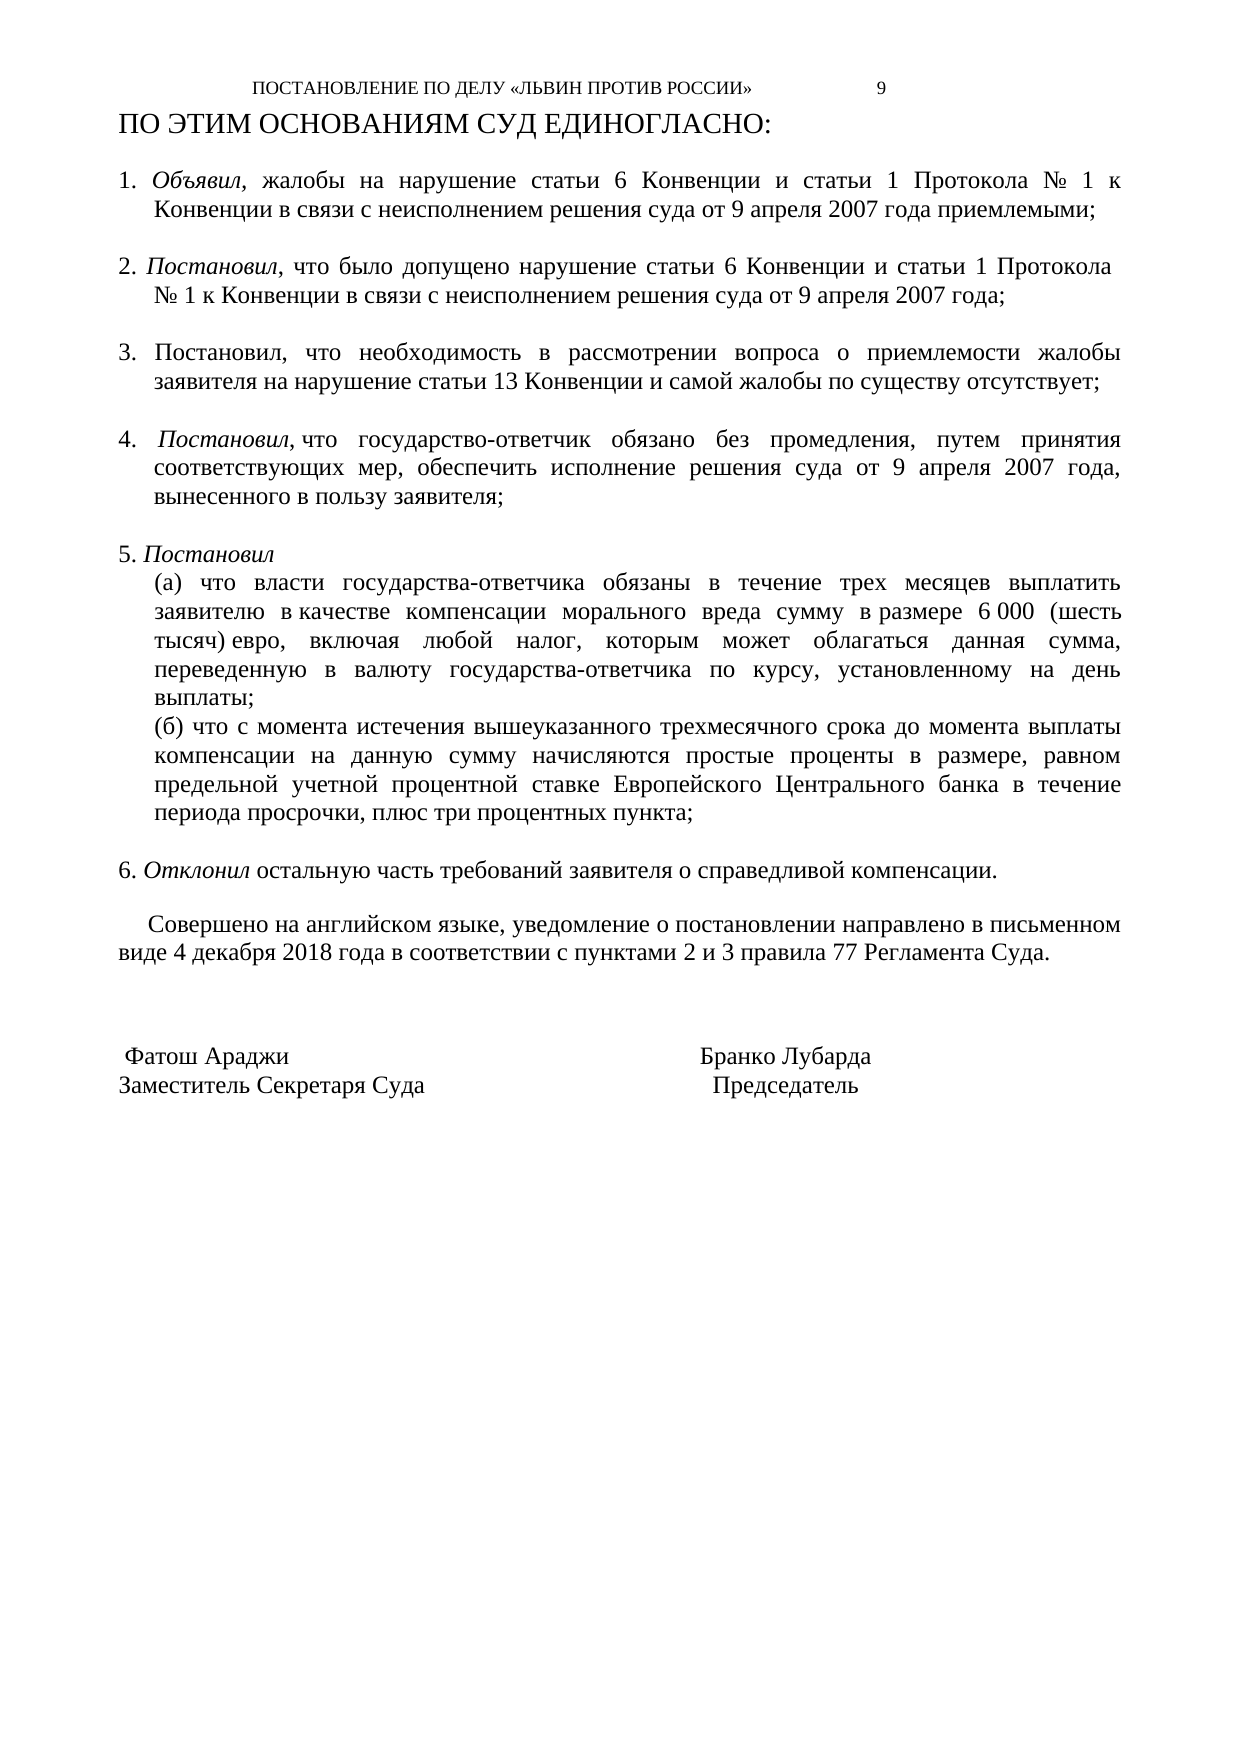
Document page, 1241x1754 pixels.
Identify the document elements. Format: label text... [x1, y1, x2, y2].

list 6. Отклонил остальную часть требований заявителя о справедливой компенсации. [118, 855, 1122, 884]
text Фатош Араджи Бранко Лубарда Заместитель Секретаря Суда Председатель [118, 1041, 1122, 1099]
text Совершено на английском языке, уведомление о постановлении направлено в письменном виде 4 декабря 2018 года в соответствии с пунктами 2 и 3 правила 77 Регламента Суда. [118, 909, 1122, 966]
list (a) что власти государства-ответчика обязаны в течение трех месяцев выплатить заявителю в качестве компенсации морального вреда сумму в размере 6 000 (шесть тысяч) евро, включая любой налог, которым может облагаться данная сумма, переведенную в валюту государства-ответчика по курсу, установленному на день выплаты; [154, 567, 1122, 711]
list 3. Постановил, что необходимость в рассмотрении вопроса о приемлемости жалобы заявителя на нарушение статьи 13 Конвенции и самой жалобы по существу отсутствует; [118, 337, 1122, 395]
list 5. Постановил [118, 539, 1122, 567]
title ПО ЭТИМ ОСНОВАНИЯМ СУД ЕДИНОГЛАСНО: [118, 106, 1122, 140]
list 1. Объявил, жалобы на нарушение статьи 6 Конвенции и статьи 1 Протокола № 1 к Конвенции в связи с неисполнением решения суда от 9 апреля 2007 года приемлемыми; [118, 165, 1122, 222]
list 4. Постановил, что государство-ответчик обязано без промедления, путем принятия соответствующих мер, обеспечить исполнение решения суда от 9 апреля 2007 года, вынесенного в пользу заявителя; [118, 424, 1122, 510]
list (б) что с момента истечения вышеуказанного трехмесячного срока до момента выплаты компенсации на данную сумму начисляются простые проценты в размере, равном предельной учетной процентной ставке Европейского Центрального банка в течение периода просрочки, плюс три процентных пункта; [154, 711, 1122, 826]
list 2. Постановил, что было допущено нарушение статьи 6 Конвенции и статьи 1 Протокола № 1 к Конвенции в связи с неисполнением решения суда от 9 апреля 2007 года; [118, 251, 1122, 309]
